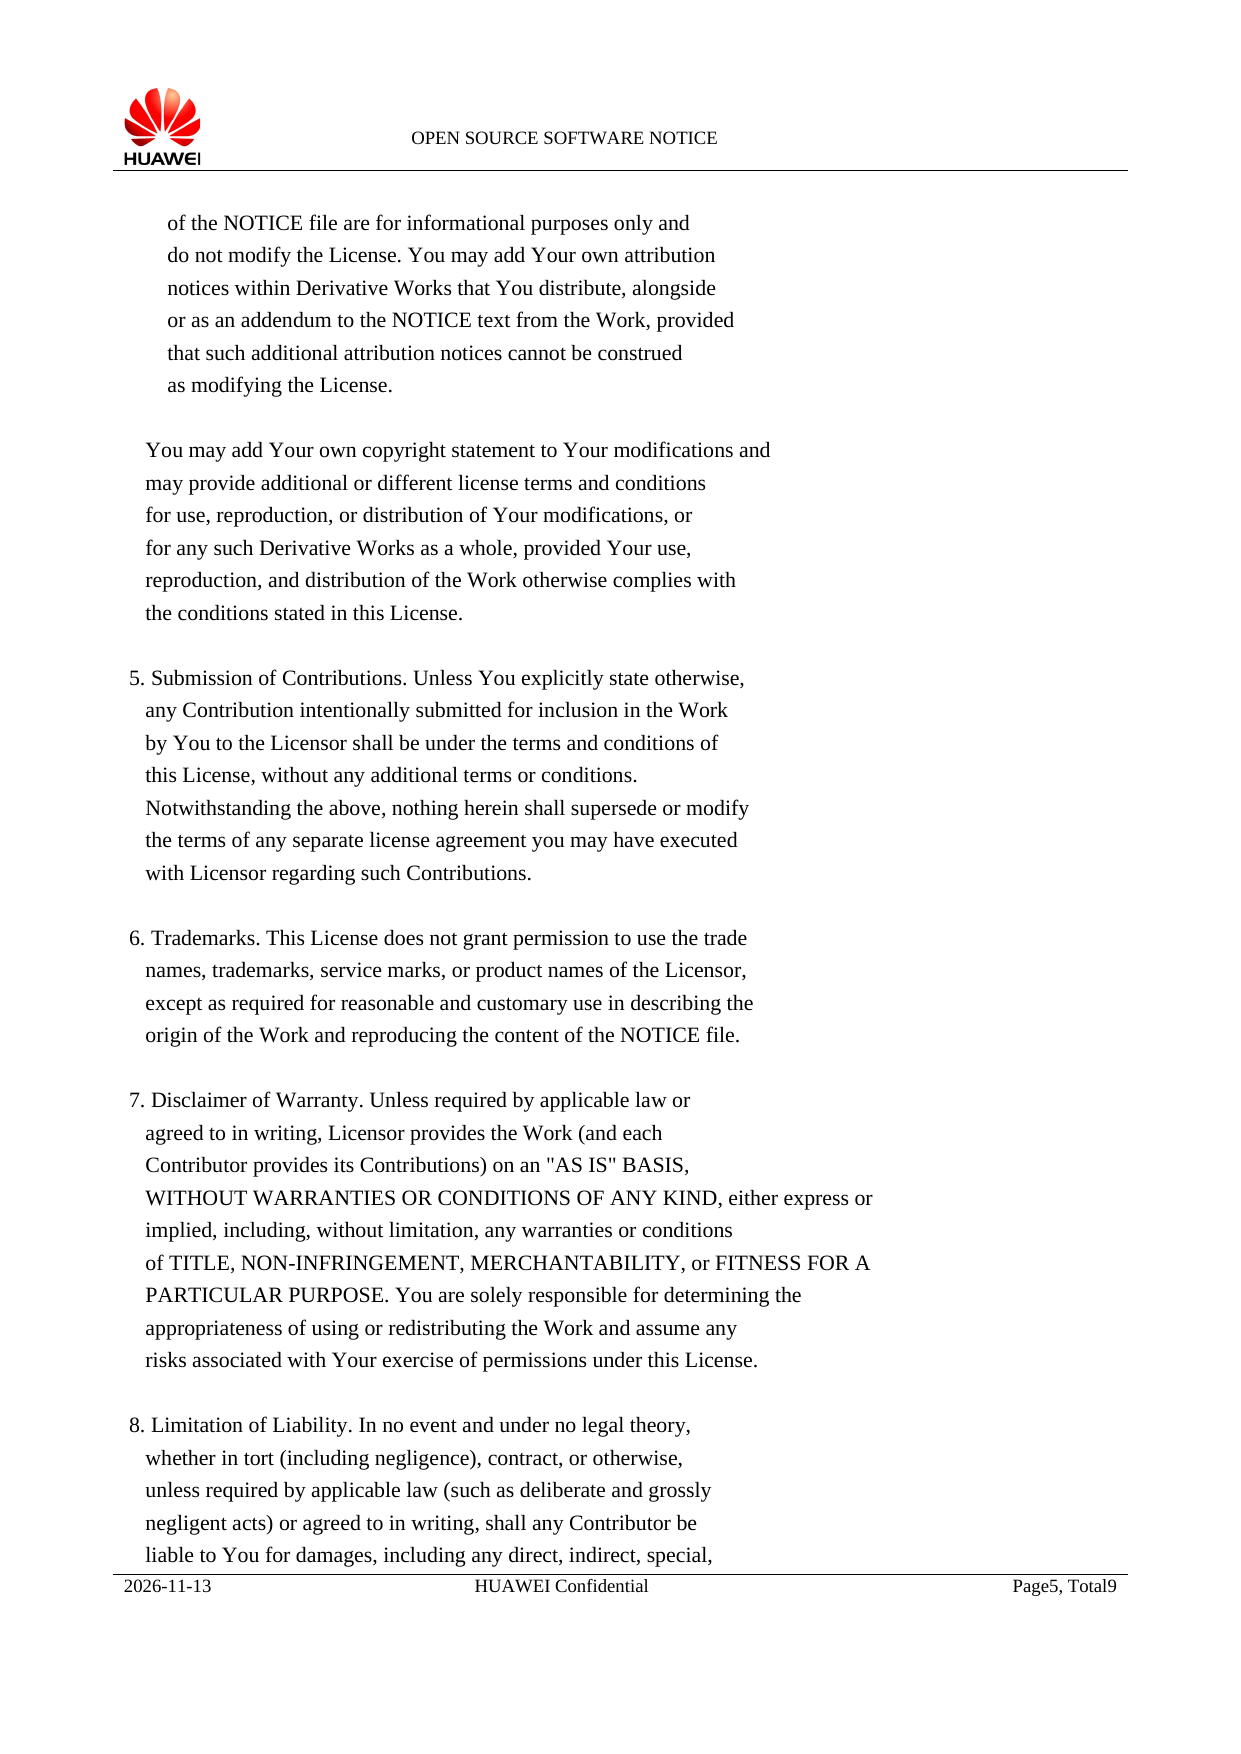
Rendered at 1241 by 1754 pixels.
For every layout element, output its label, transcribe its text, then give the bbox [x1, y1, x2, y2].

text the conditions stated in this License. [112, 596, 1128, 629]
text the terms of any separate license agreement you may have executed [112, 824, 1128, 856]
text that such additional attribution notices cannot be construed [112, 336, 1128, 369]
text appropriateness of using or redistributing the Work and assume any [112, 1311, 1128, 1344]
text of the NOTICE file are for informational purposes only and [112, 206, 1128, 239]
text reproduction, and distribution of the Work otherwise complies with [112, 564, 1128, 596]
text notices within Derivative Works that You distribute, alongside [112, 271, 1128, 304]
text by You to the Licensor shall be under the terms and conditions of [112, 726, 1128, 759]
text You may add Your own copyright statement to Your modifications and [112, 434, 1128, 466]
text Notwithstanding the above, nothing herein shall supersede or modify [112, 791, 1128, 824]
text as modifying the License. [112, 369, 1128, 401]
text names, trademarks, service marks, or product names of the Licensor, [112, 954, 1128, 986]
text negligent acts) or agreed to in writing, shall any Contributor be [112, 1506, 1128, 1539]
text Contributor provides its Contributions) on an "AS IS" BASIS, [112, 1149, 1128, 1181]
text may provide additional or different license terms and conditions [112, 466, 1128, 499]
text PARTICULAR PURPOSE. You are solely responsible for determining the [112, 1279, 1128, 1311]
text for use, reproduction, or distribution of Your modifications, or [112, 499, 1128, 531]
text any Contribution intentionally submitted for inclusion in the Work [112, 694, 1128, 726]
text origin of the Work and reproducing the content of the NOTICE file. [112, 1019, 1128, 1051]
text except as required for reasonable and customary use in describing the [112, 986, 1128, 1019]
text with Licensor regarding such Contributions. [112, 856, 1128, 889]
text this License, without any additional terms or conditions. [112, 759, 1128, 791]
text do not modify the License. You may add Your own attribution [112, 239, 1128, 271]
text whether in tort (including negligence), contract, or otherwise, [112, 1441, 1128, 1474]
text 6. Trademarks. This License does not grant permission to use the trade [112, 921, 1128, 954]
text WITHOUT WARRANTIES OR CONDITIONS OF ANY KIND, either express or [112, 1181, 1128, 1214]
text 8. Limitation of Liability. In no event and under no legal theory, [112, 1409, 1128, 1441]
text agreed to in writing, Licensor provides the Work (and each [112, 1116, 1128, 1149]
text of TITLE, NON-INFRINGEMENT, MERCHANTABILITY, or FITNESS FOR A [112, 1246, 1128, 1279]
text 5. Submission of Contributions. Unless You explicitly state otherwise, [112, 661, 1128, 694]
text for any such Derivative Works as a whole, provided Your use, [112, 531, 1128, 564]
text unless required by applicable law (such as deliberate and grossly [112, 1474, 1128, 1506]
text 7. Disclaimer of Warranty. Unless required by applicable law or [112, 1084, 1128, 1116]
text implied, including, without limitation, any warranties or conditions [112, 1214, 1128, 1246]
text or as an addendum to the NOTICE text from the Work, provided [112, 304, 1128, 336]
text risks associated with Your exercise of permissions under this License. [112, 1344, 1128, 1376]
picture [124, 88, 201, 165]
text liable to You for damages, including any direct, indirect, special, [112, 1539, 1128, 1571]
